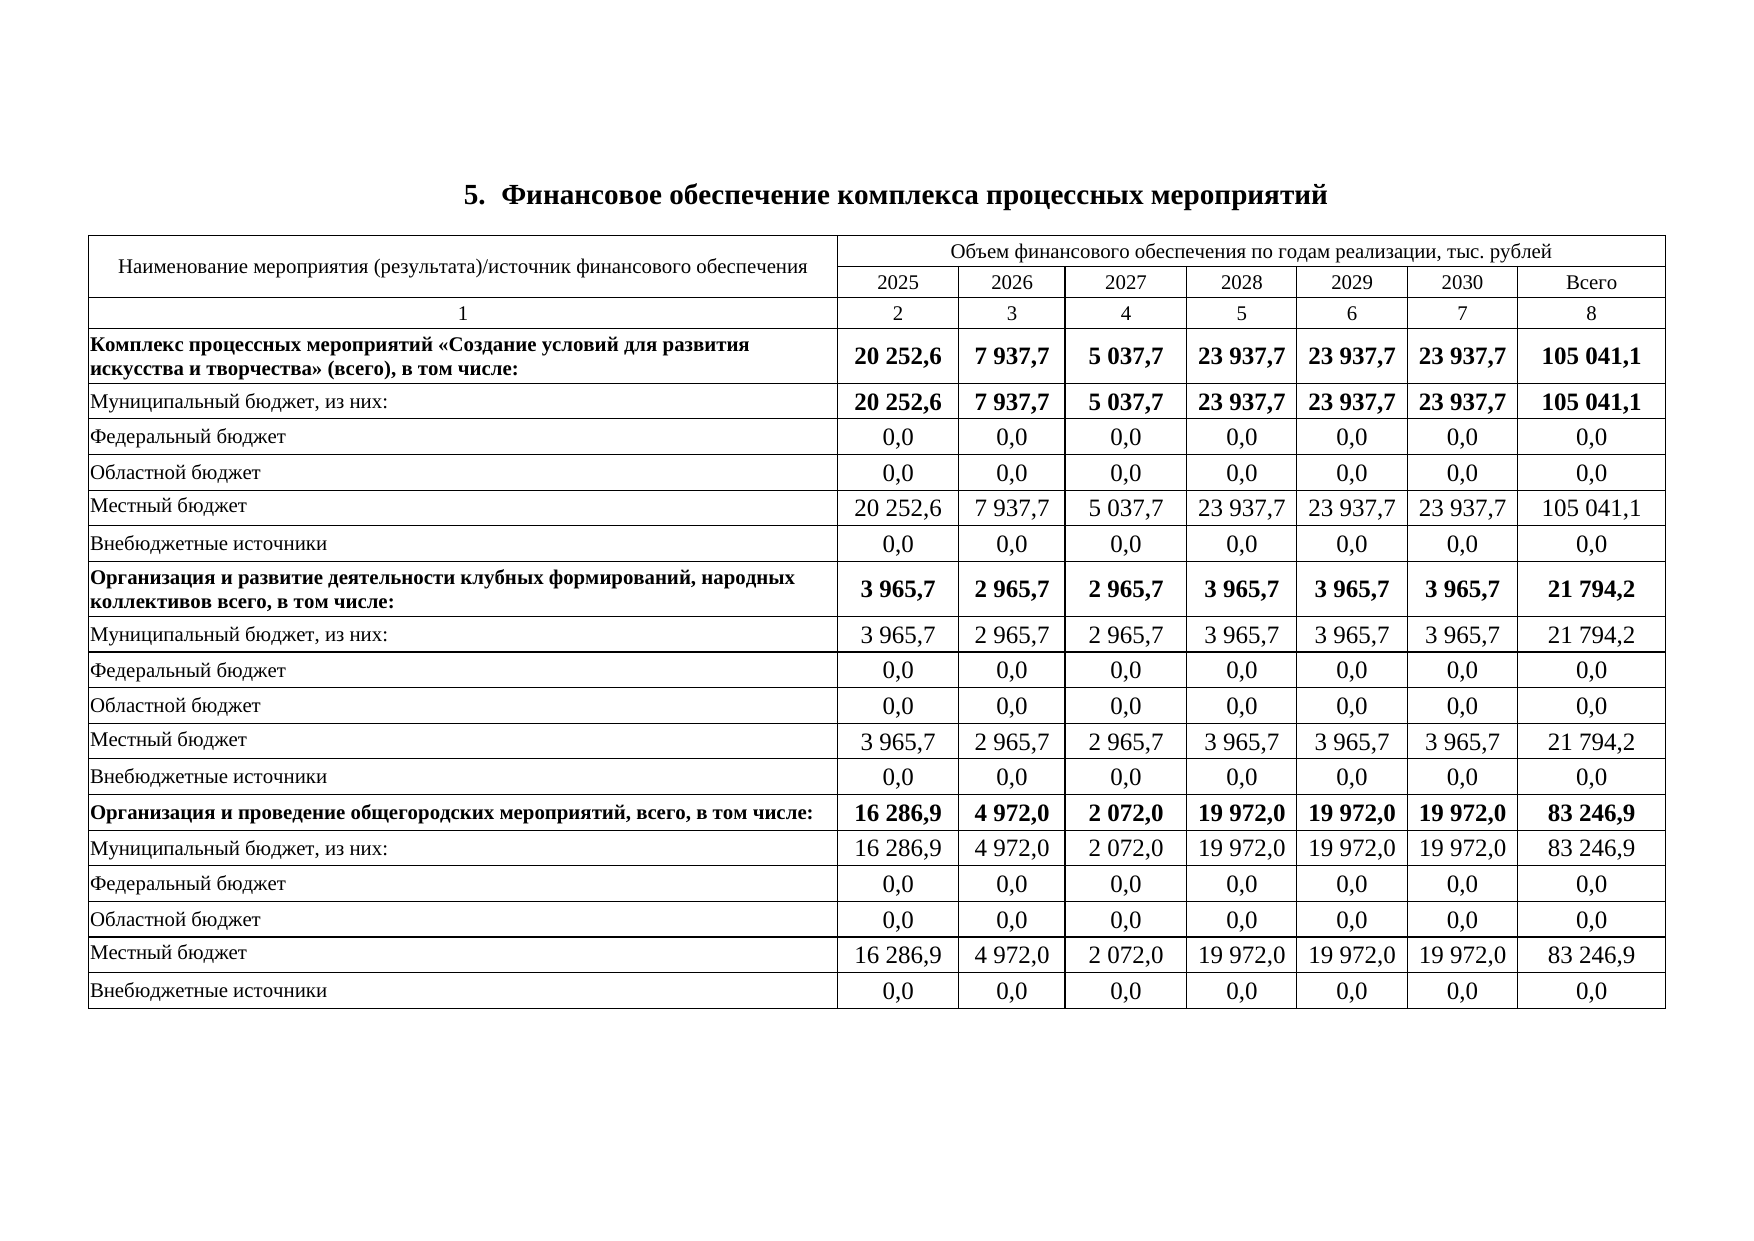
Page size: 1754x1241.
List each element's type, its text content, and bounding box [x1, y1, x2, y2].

table_cell 2 072,0 [1066, 795, 1186, 829]
table_cell 2 072,0 [1066, 831, 1186, 865]
table_cell 0,0 [1408, 526, 1517, 561]
table_cell 0,0 [959, 526, 1064, 561]
table_cell 5 037,7 [1066, 384, 1186, 418]
table_cell Областной бюджет [89, 688, 837, 723]
table_cell Федеральный бюджет [89, 419, 837, 454]
table_cell 3 965,7 [1297, 724, 1407, 758]
table_cell 0,0 [1518, 419, 1665, 454]
table_cell 0,0 [1066, 455, 1186, 489]
table_cell 7 937,7 [959, 384, 1064, 418]
table_cell 21 794,2 [1518, 617, 1665, 651]
table_cell Муниципальный бюджет, из них: [89, 831, 837, 865]
table_cell 0,0 [1297, 759, 1407, 794]
table_cell 21 794,2 [1518, 562, 1665, 616]
table_cell 6 [1297, 298, 1407, 328]
table_cell 0,0 [1066, 526, 1186, 561]
table_cell 23 937,7 [1187, 491, 1296, 525]
table_cell 3 [959, 298, 1064, 328]
table_cell 3 965,7 [838, 617, 958, 651]
table_cell 4 972,0 [959, 938, 1064, 972]
table_cell 2027 [1066, 267, 1186, 297]
table_cell 0,0 [1408, 866, 1517, 901]
table_cell 0,0 [1066, 688, 1186, 723]
table_cell 0,0 [1297, 866, 1407, 901]
table_cell 20 252,6 [838, 329, 958, 383]
table_cell 23 937,7 [1187, 329, 1296, 383]
table_cell 0,0 [1187, 759, 1296, 794]
table_cell Внебюджетные источники [89, 526, 837, 561]
table_cell 16 286,9 [838, 831, 958, 865]
table_cell 19 972,0 [1408, 795, 1517, 829]
table_cell 105 041,1 [1518, 491, 1665, 525]
table_cell 23 937,7 [1297, 329, 1407, 383]
table_cell 0,0 [1066, 653, 1186, 687]
table_cell 2 965,7 [1066, 617, 1186, 651]
table_cell 0,0 [959, 866, 1064, 901]
table_cell 23 937,7 [1297, 384, 1407, 418]
table_cell Местный бюджет [89, 938, 837, 972]
table_cell 0,0 [1187, 455, 1296, 489]
table_cell 4 972,0 [959, 831, 1064, 865]
table_cell 105 041,1 [1518, 329, 1665, 383]
table_cell 19 972,0 [1297, 938, 1407, 972]
table_cell 0,0 [838, 653, 958, 687]
table_cell 20 252,6 [838, 491, 958, 525]
table_cell 3 965,7 [1297, 617, 1407, 651]
table_cell 0,0 [1066, 759, 1186, 794]
table_cell 0,0 [1297, 653, 1407, 687]
table_cell 3 965,7 [1187, 562, 1296, 616]
table_cell 0,0 [838, 526, 958, 561]
table_cell 0,0 [1408, 759, 1517, 794]
table_header Объем финансового обеспечения по годам реализации, тыс. рублей [838, 236, 1665, 266]
table_cell Федеральный бюджет [89, 866, 837, 901]
table_cell Областной бюджет [89, 902, 837, 936]
table_cell 19 972,0 [1408, 938, 1517, 972]
table_cell 23 937,7 [1408, 491, 1517, 525]
table_cell 4 [1066, 298, 1186, 328]
table_cell 19 972,0 [1297, 795, 1407, 829]
table_cell 3 965,7 [1408, 562, 1517, 616]
table_cell 19 972,0 [1187, 938, 1296, 972]
table_header Наименование мероприятия (результата)/источник финансового обеспечения [89, 236, 837, 297]
table_cell 0,0 [1187, 419, 1296, 454]
table_cell 5 [1187, 298, 1296, 328]
table_cell Федеральный бюджет [89, 653, 837, 687]
table_cell 23 937,7 [1408, 329, 1517, 383]
table_cell 19 972,0 [1297, 831, 1407, 865]
table_cell 7 937,7 [959, 329, 1064, 383]
table_cell 0,0 [1187, 866, 1296, 901]
table_cell 2028 [1187, 267, 1296, 297]
table_cell Муниципальный бюджет, из них: [89, 384, 837, 418]
table_cell 0,0 [1066, 419, 1186, 454]
table_cell 19 972,0 [1187, 795, 1296, 829]
table_cell 1 [89, 298, 837, 328]
table_cell 2030 [1408, 267, 1517, 297]
table_cell 8 [1518, 298, 1665, 328]
table_cell 7 [1408, 298, 1517, 328]
table_cell Внебюджетные источники [89, 973, 837, 1008]
table_cell 0,0 [1518, 455, 1665, 489]
table_cell 2029 [1297, 267, 1407, 297]
table_cell 3 965,7 [1297, 562, 1407, 616]
table_cell Организация и развитие деятельности клубных формирований, народных коллективов всего, в том числе: [89, 562, 837, 616]
table_cell 0,0 [959, 902, 1064, 936]
table_cell 2 [838, 298, 958, 328]
table_cell Всего [1518, 267, 1665, 297]
list Финансовое обеспечение комплекса процессных мероприятий [126, 177, 1665, 211]
table_cell 0,0 [959, 973, 1064, 1008]
table_cell 20 252,6 [838, 384, 958, 418]
table_cell 2 965,7 [959, 724, 1064, 758]
table_cell 0,0 [1297, 455, 1407, 489]
table_cell 3 965,7 [838, 562, 958, 616]
table_cell 0,0 [1408, 653, 1517, 687]
table_cell 3 965,7 [838, 724, 958, 758]
table_cell 0,0 [959, 653, 1064, 687]
table_cell 2 965,7 [1066, 724, 1186, 758]
table_cell 83 246,9 [1518, 795, 1665, 829]
table_cell 2 965,7 [959, 617, 1064, 651]
table_cell 0,0 [838, 455, 958, 489]
table_cell 16 286,9 [838, 795, 958, 829]
table_cell 0,0 [1518, 688, 1665, 723]
table_cell 0,0 [959, 759, 1064, 794]
table_cell Комплекс процессных мероприятий «Создание условий для развития искусства и творчества» (всего), в том числе: [89, 329, 837, 383]
table_cell 0,0 [959, 455, 1064, 489]
table_cell 83 246,9 [1518, 831, 1665, 865]
table_cell 3 965,7 [1408, 724, 1517, 758]
table_cell 0,0 [1518, 973, 1665, 1008]
table_cell 23 937,7 [1408, 384, 1517, 418]
table_cell 0,0 [1187, 973, 1296, 1008]
table_cell 3 965,7 [1187, 724, 1296, 758]
table_cell 5 037,7 [1066, 491, 1186, 525]
table_cell 0,0 [838, 973, 958, 1008]
table_cell 0,0 [1518, 866, 1665, 901]
table_cell 0,0 [1066, 973, 1186, 1008]
table_cell 4 972,0 [959, 795, 1064, 829]
table_cell 0,0 [1297, 419, 1407, 454]
table_cell Областной бюджет [89, 455, 837, 489]
table_cell Местный бюджет [89, 724, 837, 758]
table_cell 16 286,9 [838, 938, 958, 972]
table_cell 0,0 [1297, 688, 1407, 723]
table_cell 83 246,9 [1518, 938, 1665, 972]
table_cell 2025 [838, 267, 958, 297]
table_cell 0,0 [838, 866, 958, 901]
table_cell 0,0 [1297, 526, 1407, 561]
table_cell 0,0 [1408, 455, 1517, 489]
table_cell 0,0 [838, 419, 958, 454]
table_cell 0,0 [959, 688, 1064, 723]
table_cell 19 972,0 [1408, 831, 1517, 865]
table_cell 0,0 [1518, 902, 1665, 936]
table_cell 0,0 [1187, 688, 1296, 723]
table_cell 2 965,7 [1066, 562, 1186, 616]
table_cell 0,0 [838, 759, 958, 794]
table_cell Организация и проведение общегородских мероприятий, всего, в том числе: [89, 795, 837, 829]
table_cell 2026 [959, 267, 1064, 297]
table_cell 0,0 [1066, 866, 1186, 901]
table_cell 0,0 [1408, 419, 1517, 454]
table_cell 0,0 [1518, 526, 1665, 561]
table_cell 0,0 [1518, 759, 1665, 794]
table_cell 2 072,0 [1066, 938, 1186, 972]
table_cell 0,0 [1408, 902, 1517, 936]
table_cell 0,0 [1066, 902, 1186, 936]
table_cell 0,0 [1297, 902, 1407, 936]
table_cell 0,0 [838, 688, 958, 723]
table_cell 0,0 [1297, 973, 1407, 1008]
table_cell 105 041,1 [1518, 384, 1665, 418]
table_cell 3 965,7 [1408, 617, 1517, 651]
table_cell Внебюджетные источники [89, 759, 837, 794]
table_cell 0,0 [959, 419, 1064, 454]
table_cell 3 965,7 [1187, 617, 1296, 651]
table_cell 0,0 [1187, 902, 1296, 936]
table_cell 21 794,2 [1518, 724, 1665, 758]
table_cell 2 965,7 [959, 562, 1064, 616]
table_cell 0,0 [1518, 653, 1665, 687]
table_cell 19 972,0 [1187, 831, 1296, 865]
table_cell 0,0 [838, 902, 958, 936]
table_cell Муниципальный бюджет, из них: [89, 617, 837, 651]
table_cell 7 937,7 [959, 491, 1064, 525]
table_cell 0,0 [1187, 653, 1296, 687]
table_cell 0,0 [1408, 973, 1517, 1008]
table_cell 0,0 [1187, 526, 1296, 561]
table_cell 23 937,7 [1297, 491, 1407, 525]
table_cell 23 937,7 [1187, 384, 1296, 418]
table_cell 0,0 [1408, 688, 1517, 723]
table_cell 5 037,7 [1066, 329, 1186, 383]
table_cell Местный бюджет [89, 491, 837, 525]
